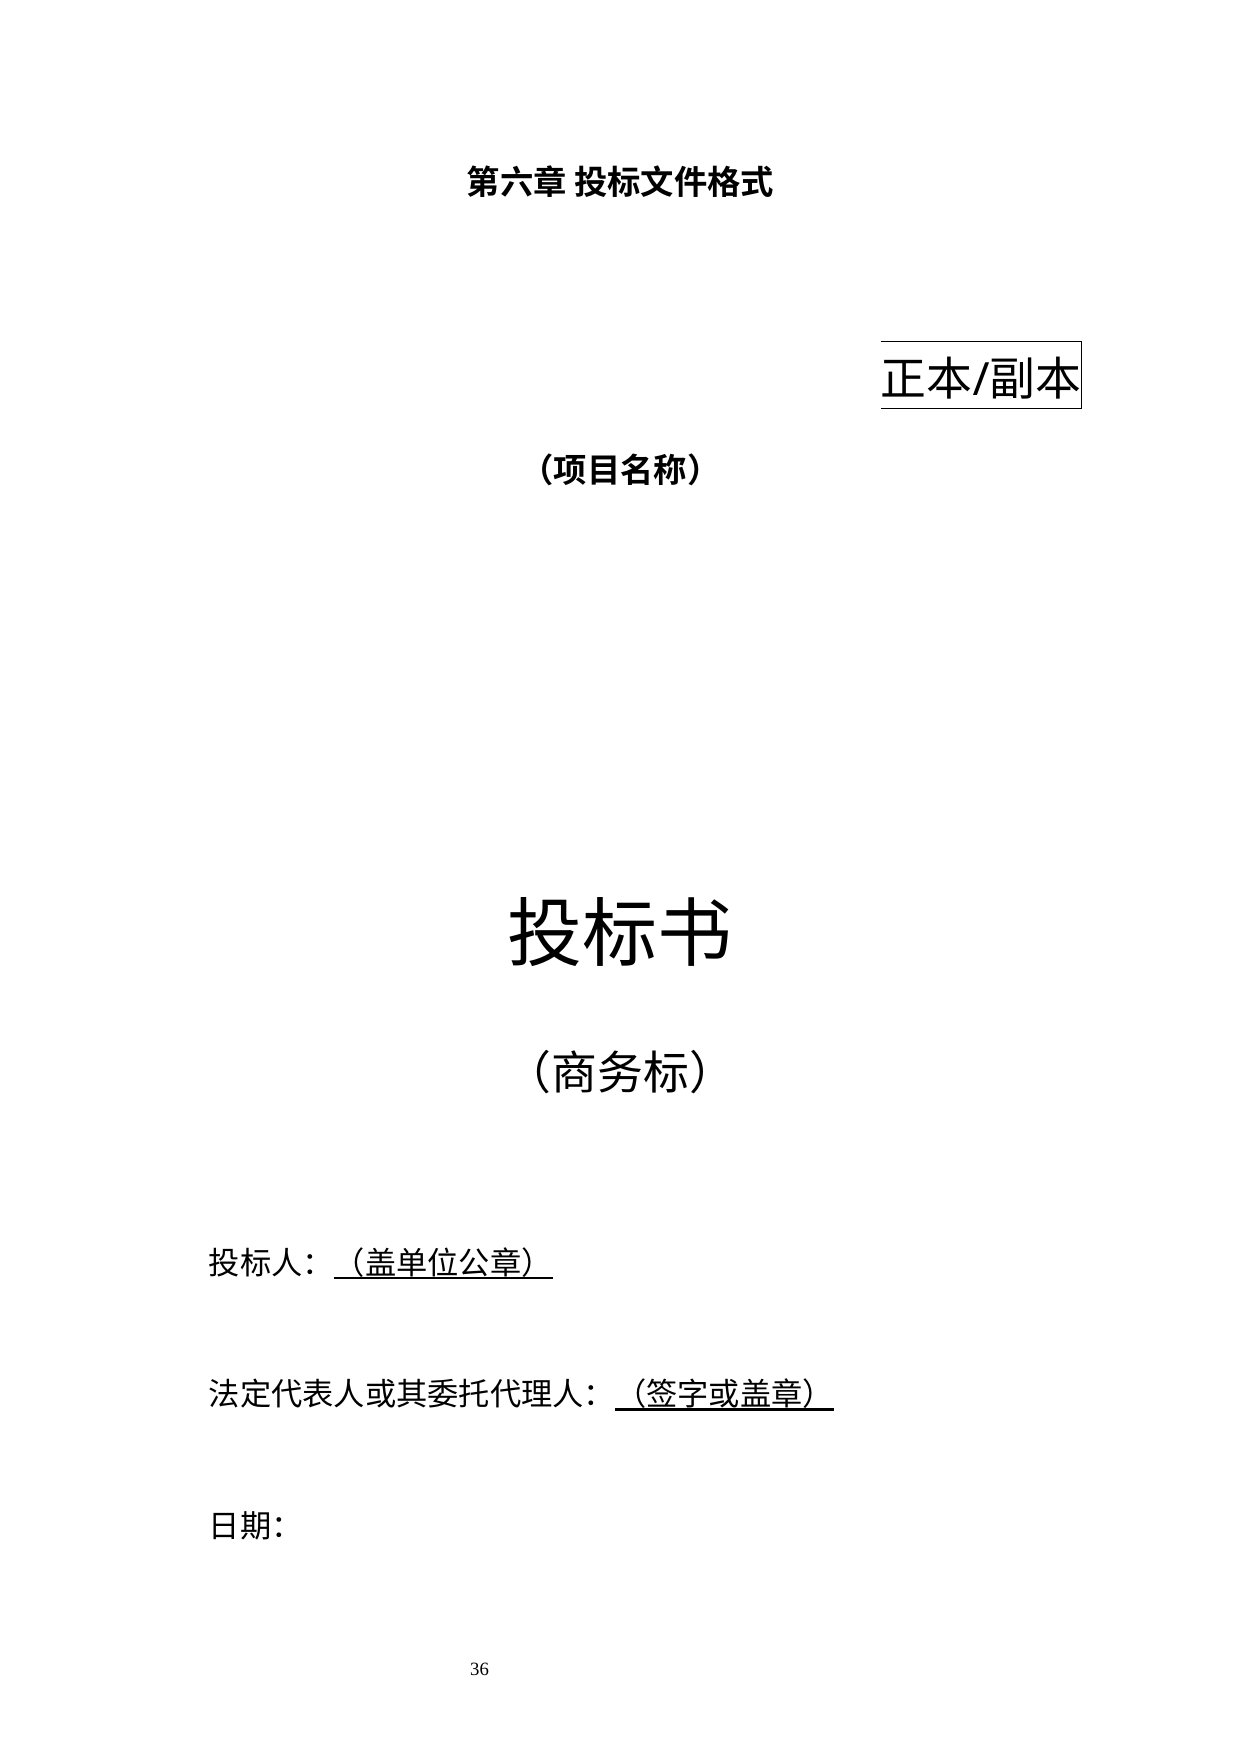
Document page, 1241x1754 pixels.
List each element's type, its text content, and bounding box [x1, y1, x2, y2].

text 法定代表人或其委托代理人：（签字或盖章） [158, 1369, 1082, 1415]
text 投标书 [158, 873, 1082, 982]
text （项目名称） [158, 444, 1082, 492]
text （商务标） [158, 1036, 1082, 1103]
text 正本/副本 [158, 341, 1081, 409]
subtitle 第六章 投标文件格式 [158, 156, 1082, 204]
text 日期： [158, 1501, 1082, 1546]
text 投标人：（盖单位公章） [158, 1238, 1082, 1283]
